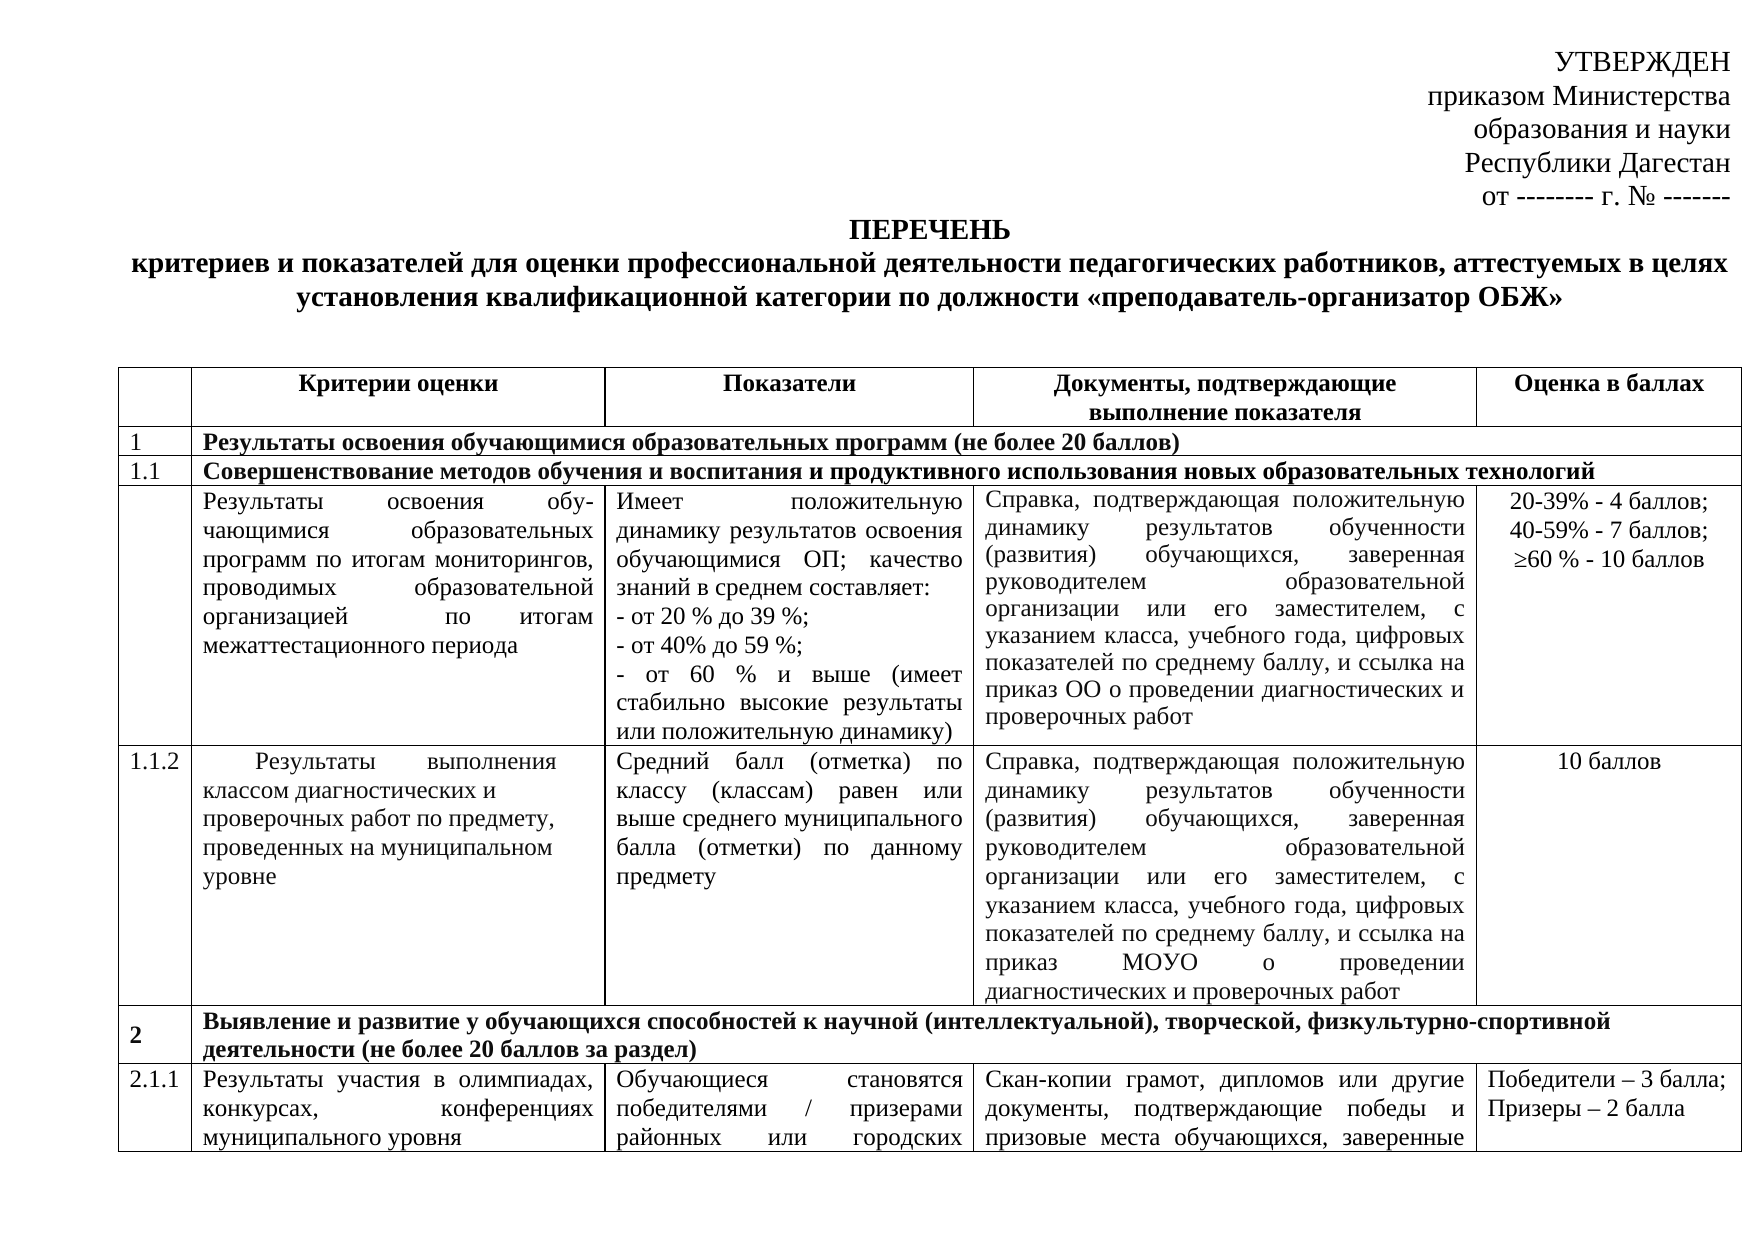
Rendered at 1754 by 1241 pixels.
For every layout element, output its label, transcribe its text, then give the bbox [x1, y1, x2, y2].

table_cell 1 [119, 427, 191, 455]
table_header УТВЕРЖДЕН приказом Министерства образования и науки Республики Дагестан от -------- г. № ------- [118, 44, 1742, 212]
table_cell Оценка в баллах [1477, 368, 1741, 426]
table_cell Показатели [606, 368, 973, 426]
table_cell 1.1 [119, 456, 191, 485]
table_cell Справка, подтверждающая положительную динамику результатов обученности (развития) обучающихся, заверенная руководителем образовательной организации или его заместителем, с указанием класса, учебного года, цифровых показателей по среднему баллу, и ссылка на приказ ОО о проведении диагностических и проверочных работ [974, 486, 1476, 745]
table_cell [606, 1064, 973, 1151]
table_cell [974, 1064, 1476, 1151]
table_cell [119, 368, 191, 426]
table_cell Документы, подтверждающие выполнение показателя [974, 368, 1476, 426]
table_cell Выявление и развитие у обучающихся способностей к научной (интеллектуальной), творческой, физкультурно-спортивной деятельности (не более 20 баллов за раздел) [192, 1006, 1741, 1063]
table_cell Справка, подтверждающая положительную динамику результатов обученности (развития) обучающихся, заверенная руководителем образовательной организации или его заместителем, с указанием класса, учебного года, цифровых показателей по среднему баллу, и ссылка на приказ МОУО о проведении диагностических и проверочных работ [974, 746, 1476, 1005]
table_cell ПЕРЕЧЕНЬ критериев и показателей для оценки профессиональной деятельности педагогических работников, аттестуемых в целях установления квалификационной категории по должности «преподаватель-организатор ОБЖ» [118, 212, 1742, 367]
table_cell 1.1.2 [119, 746, 191, 1005]
table_cell 2.1.1 [119, 1064, 191, 1151]
table_cell Результаты выполнения классом диагностических и проверочных работ по предмету, проведенных на муниципальном уровне [192, 746, 604, 1005]
table_cell 10 баллов [1477, 746, 1741, 1005]
table_cell 20-39% - 4 баллов; 40-59% - 7 баллов; ≥60 % - 10 баллов [1477, 486, 1741, 745]
table_cell Совершенствование методов обучения и воспитания и продуктивного использования новых образовательных технологий [192, 456, 1741, 485]
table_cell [192, 1064, 604, 1151]
table_cell Результаты освоения обучающимися образовательных программ (не более 20 баллов) [192, 427, 1741, 455]
table_cell 2 [119, 1006, 191, 1063]
table_cell Имеет положительную динамику результатов освоения обучающимися ОП; качество знаний в среднем составляет: - от 20 % до 39 %; - от 40% до 59 %; - от 60 % и выше (имеет стабильно высокие результаты или положительную динамику) [606, 486, 973, 745]
table_cell Средний балл (отметка) по классу (классам) равен или выше среднего муниципального балла (отметки) по данному предмету [606, 746, 973, 1005]
table_cell Критерии оценки [192, 368, 604, 426]
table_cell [1477, 1064, 1741, 1151]
table_cell Результаты освоения обучающимися образовательных программ по итогам мониторингов, проводимых образовательной организацией по итогам межаттестационного периода [192, 486, 604, 745]
table_cell [119, 486, 191, 745]
